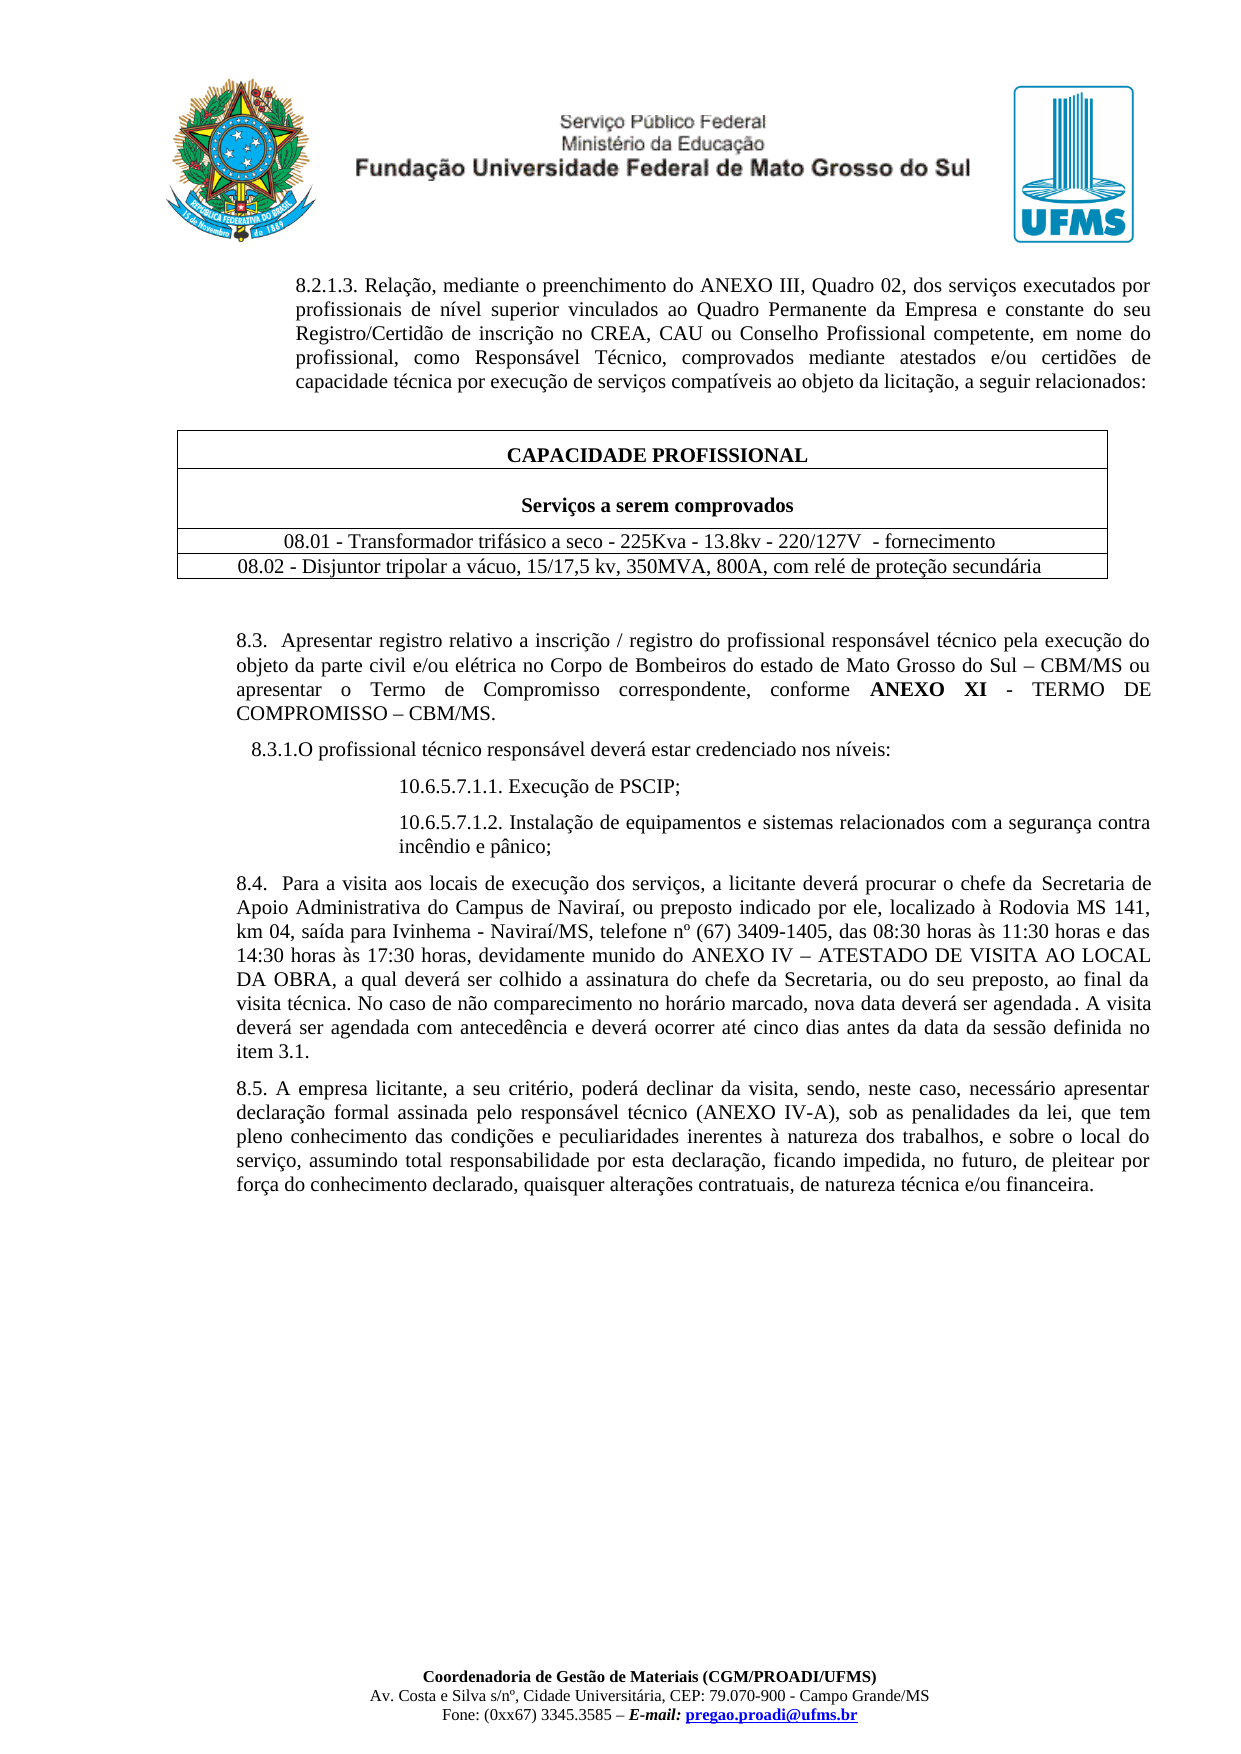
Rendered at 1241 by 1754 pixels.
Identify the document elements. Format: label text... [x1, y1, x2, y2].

picture [355, 115, 970, 181]
text 10.6.5.7.1.1. Execução de PSCIP; [399, 774, 1152, 798]
text 8.3.1.O profissional técnico responsável deverá estar credenciado nos níveis: [251, 737, 1152, 761]
picture [165, 78, 316, 242]
text 8.5. A empresa licitante, a seu critério, poderá declinar da visita, sendo, neste caso, necessário apresentar declaração formal assinada pelo responsável técnico (ANEXO IV-A), sob as penalidades da lei, que tem pleno conhecimento das condições e peculiaridades inerentes à natureza dos trabalhos, e sobre o local do serviço, assumindo total responsabilidade por esta declaração, ficando impedida, no futuro, de pleitear por força do conhecimento declarado, quaisquer alterações contratuais, de natureza técnica e/ou financeira. [236, 1076, 1152, 1196]
text 10.6.5.7.1.2. Instalação de equipamentos e sistemas relacionados com a segurança contra incêndio e pânico; [399, 810, 1152, 858]
text 8.2.1.3. Relação, mediante o preenchimento do ANEXO III, Quadro 02, dos serviços executados por profissionais de nível superior vinculados ao Quadro Permanente da Empresa e constante do seu Registro/Certidão de inscrição no CREA, CAU ou Conselho Profissional competente, em nome do profissional, como Responsável Técnico, comprovados mediante atestados e/ou certidões de capacidade técnica por execução de serviços compatíveis ao objeto da licitação, a seguir relacionados: [295, 273, 1152, 393]
picture [1016, 88, 1131, 240]
table_cell Serviços a serem comprovados [178, 469, 1107, 528]
text 8.4. Para a visita aos locais de execução dos serviços, a licitante deverá procurar o chefe da Secretaria de Apoio Administrativa do Campus de Naviraí, ou preposto indicado por ele, localizado à Rodovia MS 141, km 04, saída para Ivinhema - Naviraí/MS, telefone nº (67) 3409-1405, das 08:30 horas às 11:30 horas e das 14:30 horas às 17:30 horas, devidamente munido do ANEXO IV – ATESTADO DE VISITA AO LOCAL DA OBRA, a qual deverá ser colhido a assinatura do chefe da Secretaria, ou do seu preposto, ao final da visita técnica. No caso de não comparecimento no horário marcado, nova data deverá ser agendada. A visita deverá ser agendada com antecedência e deverá ocorrer até cinco dias antes da data da sessão definida no item 3.1. [236, 871, 1152, 1063]
text 8.3. Apresentar registro relativo a inscrição / registro do profissional responsável técnico pela execução do objeto da parte civil e/ou elétrica no Corpo de Bombeiros do estado de Mato Grosso do Sul – CBM/MS ou apresentar o Termo de Compromisso correspondente, conforme ANEXO XI - TERMO DE COMPROMISSO – CBM/MS. [236, 628, 1152, 725]
table_header CAPACIDADE PROFISSIONAL [178, 431, 1107, 467]
table_cell 08.02 - Disjuntor tripolar a vácuo, 15/17,5 kv, 350MVA, 800A, com relé de proteção secundária [178, 554, 1107, 578]
table_cell 08.01 - Transformador trifásico a seco - 225Kva - 13.8kv - 220/127V - fornecimento [178, 529, 1107, 553]
